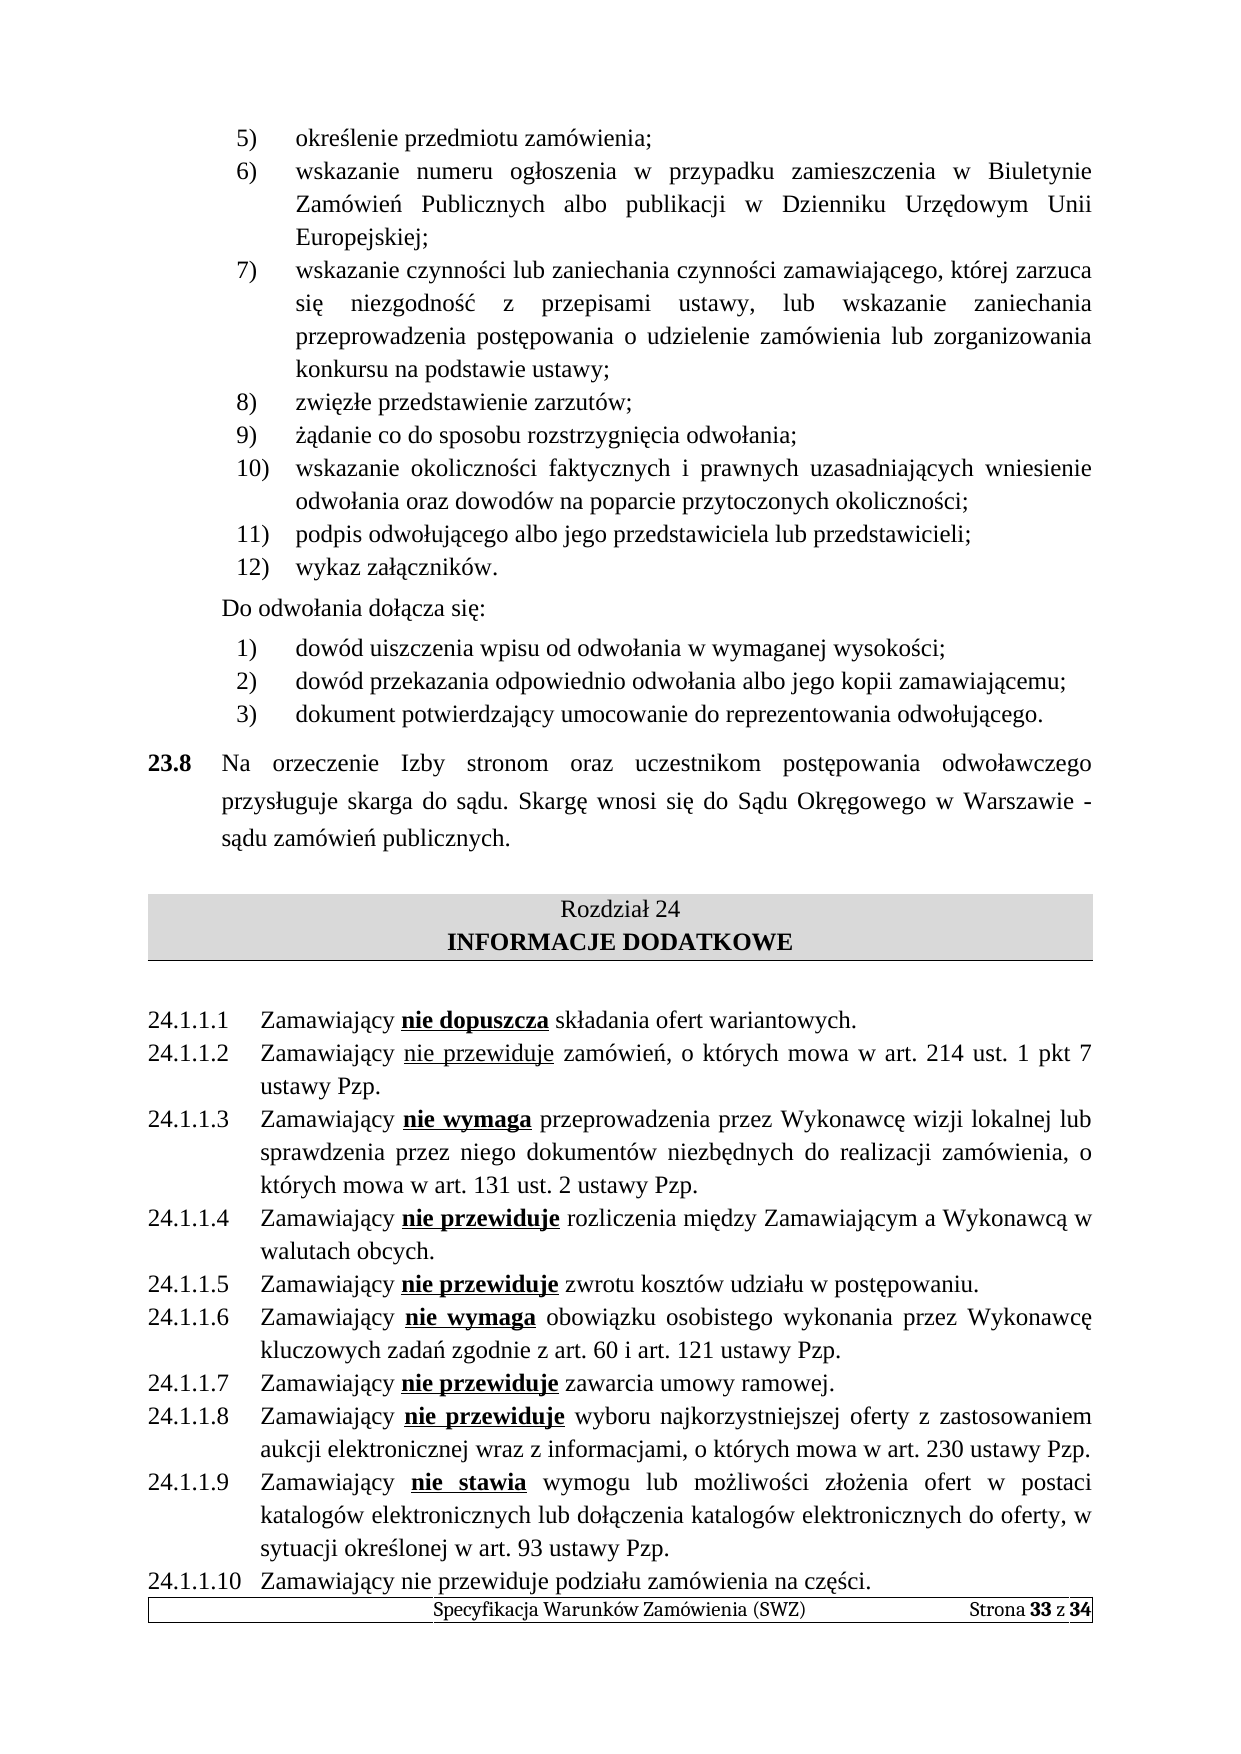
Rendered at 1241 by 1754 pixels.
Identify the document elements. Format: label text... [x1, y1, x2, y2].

list 11) podpis odwołującego albo jego przedstawiciela lub przedstawicieli; [236, 519, 1093, 548]
list 6) wskazanie numeru ogłoszenia w przypadku zamieszczenia w Biuletynie Zamówień Publicznych albo publikacji w Dzienniku Urzędowym Unii Europejskiej; [236, 156, 1093, 251]
list 7) wskazanie czynności lub zaniechania czynności zamawiającego, której zarzuca się niezgodność z przepisami ustawy, lub wskazanie zaniechania przeprowadzenia postępowania o udzielenie zamówienia lub zorganizowania konkursu na podstawie ustawy; [236, 255, 1093, 383]
list Zamawiający nie dopuszcza składania ofert wariantowych. [148, 1005, 1093, 1033]
list Zamawiający nie stawia wymogu lub możliwości złożenia ofert w postaci katalogów elektronicznych lub dołączenia katalogów elektronicznych do oferty, w sytuacji określonej w art. 93 ustawy Pzp. [148, 1467, 1093, 1562]
list 1) dowód uiszczenia wpisu od odwołania w wymaganej wysokości; [236, 633, 1093, 662]
table_header Rozdział 24 INFORMACJE DODATKOWE [148, 894, 1093, 960]
text Do odwołania dołącza się: [148, 593, 1093, 621]
list 10) wskazanie okoliczności faktycznych i prawnych uzasadniających wniesienie odwołania oraz dowodów na poparcie przytoczonych okoliczności; [236, 453, 1093, 515]
list Zamawiający nie przewiduje wyboru najkorzystniejszej oferty z zastosowaniem aukcji elektronicznej wraz z informacjami, o których mowa w art. 230 ustawy Pzp. [148, 1401, 1093, 1463]
list Zamawiający nie wymaga przeprowadzenia przez Wykonawcę wizji lokalnej lub sprawdzenia przez niego dokumentów niezbędnych do realizacji zamówienia, o których mowa w art. 131 ust. 2 ustawy Pzp. [148, 1104, 1093, 1198]
list 2) dowód przekazania odpowiednio odwołania albo jego kopii zamawiającemu; [236, 666, 1093, 695]
list Zamawiający nie przewiduje zamówień, o których mowa w art. 214 ust. 1 pkt 7 ustawy Pzp. [148, 1038, 1093, 1099]
list Zamawiający nie przewiduje rozliczenia między Zamawiającym a Wykonawcą w walutach obcych. [148, 1203, 1093, 1264]
list 5) określenie przedmiotu zamówienia; [236, 123, 1093, 152]
list 8) zwięzłe przedstawienie zarzutów; [236, 387, 1093, 416]
list Zamawiający nie przewiduje podziału zamówienia na części. [148, 1566, 1093, 1595]
list 3) dokument potwierdzający umocowanie do reprezentowania odwołującego. [236, 699, 1093, 728]
list Zamawiający nie przewiduje zwrotu kosztów udziału w postępowaniu. [148, 1269, 1093, 1298]
list 9) żądanie co do sposobu rozstrzygnięcia odwołania; [236, 420, 1093, 449]
list 12) wykaz załączników. [236, 552, 1093, 581]
list Na orzeczenie Izby stronom oraz uczestnikom postępowania odwoławczego przysługuje skarga do sądu. Skargę wnosi się do Sądu Okręgowego w Warszawie - sądu zamówień publicznych. [148, 740, 1093, 852]
list Zamawiający nie wymaga obowiązku osobistego wykonania przez Wykonawcę kluczowych zadań zgodnie z art. 60 i art. 121 ustawy Pzp. [148, 1302, 1093, 1364]
list Zamawiający nie przewiduje zawarcia umowy ramowej. [148, 1368, 1093, 1397]
